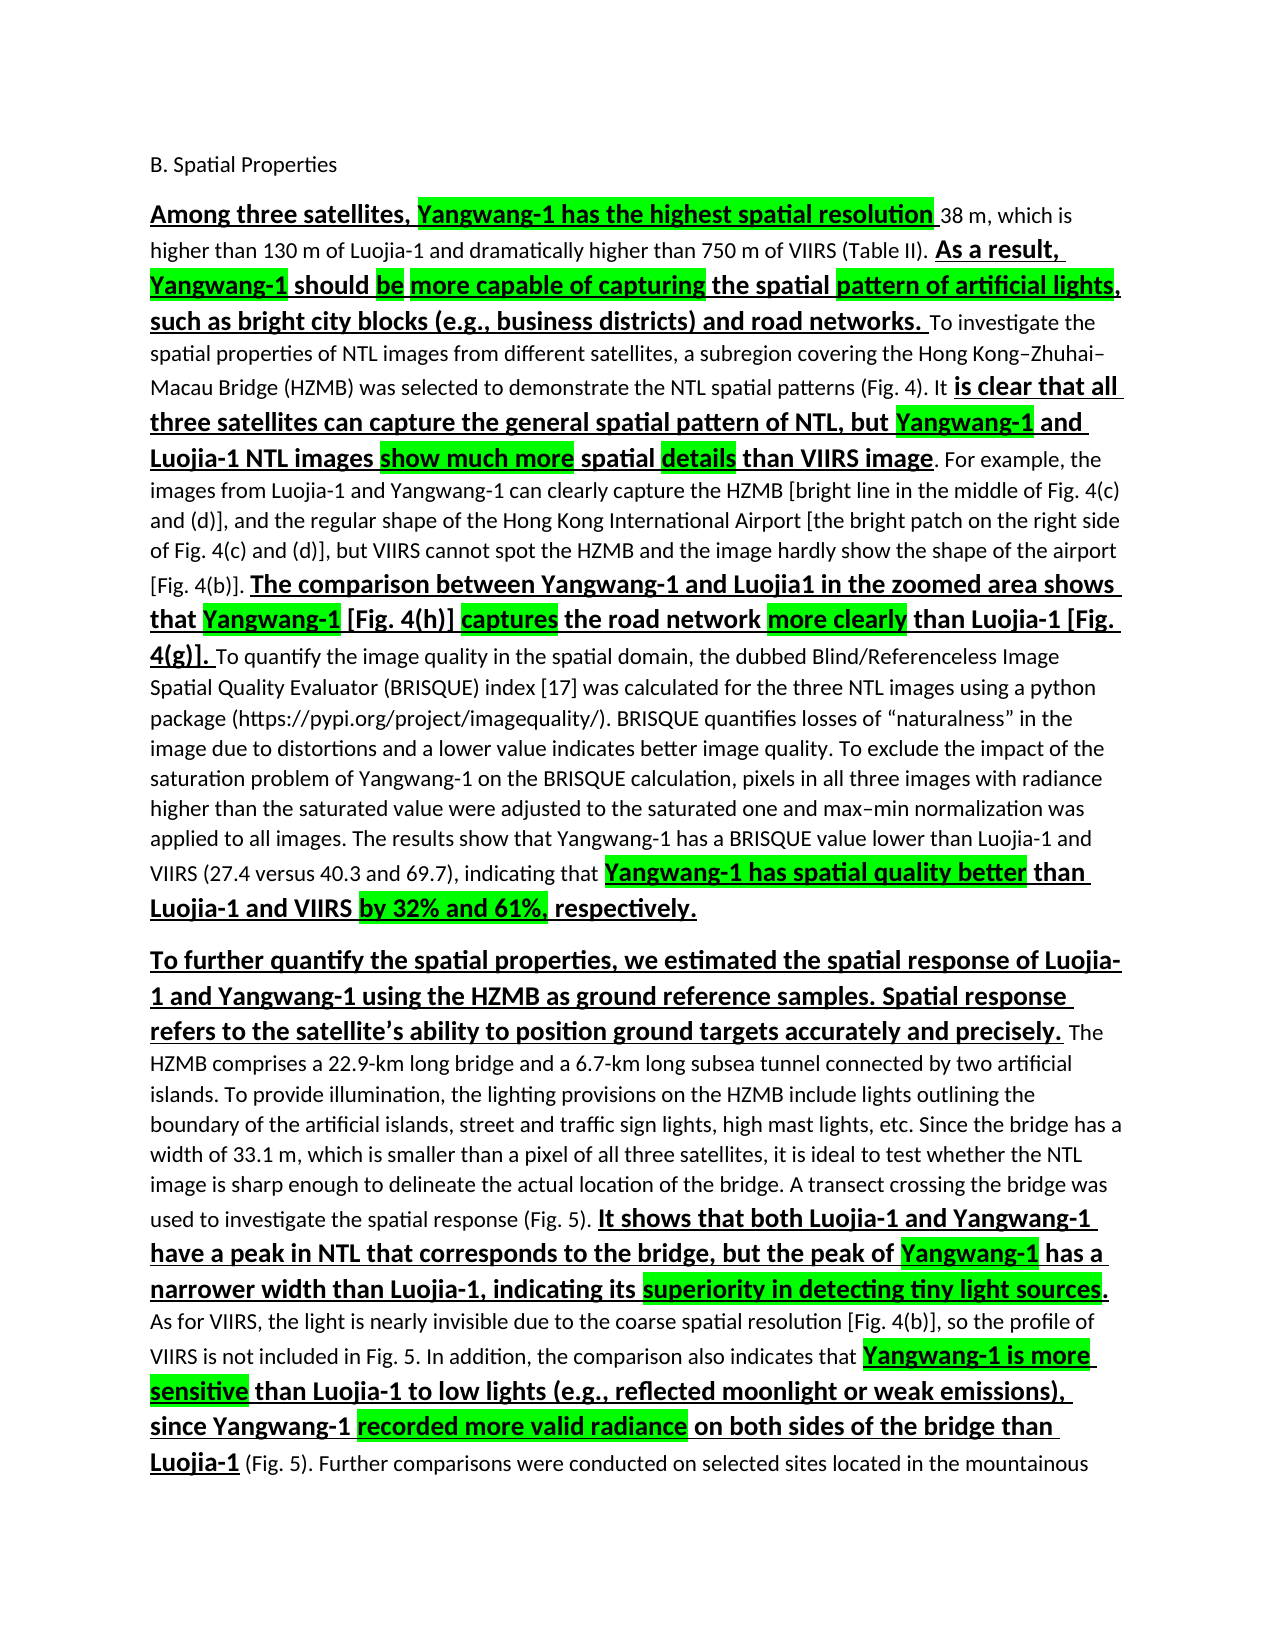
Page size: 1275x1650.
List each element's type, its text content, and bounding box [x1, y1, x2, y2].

text Among three satellites, Yangwang-1 has the highest spatial resolution 38 m, which is higher than 130 m of Luojia-1 and dramatically higher than 750 m of VIIRS (Table II). As a result, Yangwang-1 should be more capable of capturing the spatial pattern of artificial lights, such as bright city blocks (e.g., business districts) and road networks. To investigate the spatial properties of NTL images from different satellites, a subregion covering the Hong Kong–Zhuhai–Macau Bridge (HZMB) was selected to demonstrate the NTL spatial patterns (Fig. 4). It is clear that all three satellites can capture the general spatial pattern of NTL, but Yangwang-1 and Luojia-1 NTL images show much more spatial details than VIIRS image. For example, the images from Luojia-1 and Yangwang-1 can clearly capture the HZMB [bright line in the middle of Fig. 4(c) and (d)], and the regular shape of the Hong Kong International Airport [the bright patch on the right side of Fig. 4(c) and (d)], but VIIRS cannot spot the HZMB and the image hardly show the shape of the airport [Fig. 4(b)]. The comparison between Yangwang-1 and Luojia1 in the zoomed area shows that Yangwang-1 [Fig. 4(h)] captures the road network more clearly than Luojia-1 [Fig. 4(g)]. To quantify the image quality in the spatial domain, the dubbed Blind/Referenceless Image Spatial Quality Evaluator (BRISQUE) index [17] was calculated for the three NTL images using a python package (https://pypi.org/project/imagequality/). BRISQUE quantifies losses of “naturalness” in the image due to distortions and a lower value indicates better image quality. To exclude the impact of the saturation problem of Yangwang-1 on the BRISQUE calculation, pixels in all three images with radiance higher than the saturated value were adjusted to the saturated one and max–min normalization was applied to all images. The results show that Yangwang-1 has a BRISQUE value lower than Luojia-1 and VIIRS (27.4 versus 40.3 and 69.7), indicating that Yangwang-1 has spatial quality better than Luojia-1 and VIIRS by 32% and 61%, respectively. [150, 197, 1125, 924]
text B. Spatial Properties [150, 150, 1125, 178]
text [150, 943, 1125, 1478]
